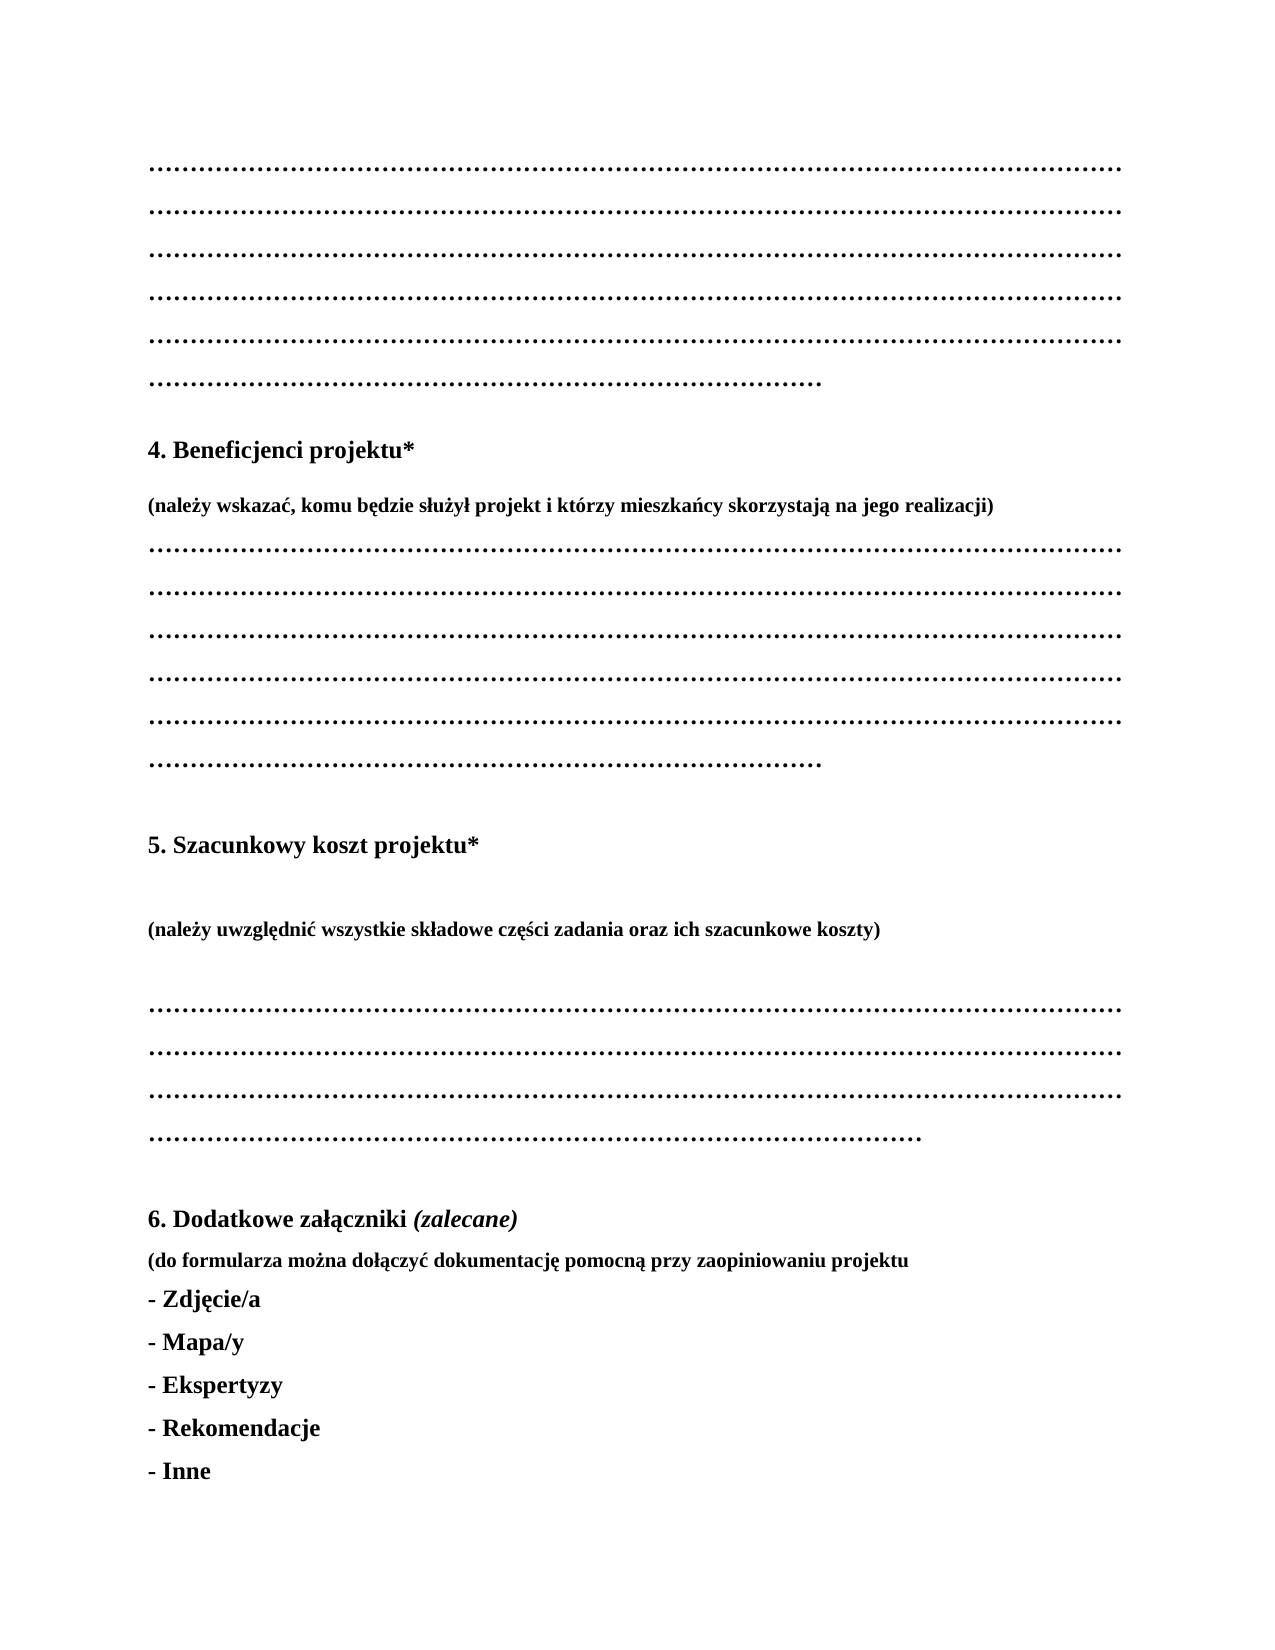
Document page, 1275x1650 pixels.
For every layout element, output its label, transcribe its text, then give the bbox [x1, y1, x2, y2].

text (należy uwzględnić wszystkie składowe części zadania oraz ich szacunkowe koszty) [148, 917, 1127, 941]
text (do formularza można dołączyć dokumentację pomocną przy zaopiniowaniu projektu [148, 1248, 1127, 1272]
text - Inne [148, 1456, 1127, 1485]
text - Mapa/y [148, 1327, 1127, 1356]
text (należy wskazać, komu będzie służył projekt i którzy mieszkańcy skorzystają na jego realizacji) [148, 493, 1127, 517]
text 4. Beneficjenci projektu* [148, 435, 1127, 464]
text 6. Dodatkowe załączniki (zalecane) [148, 1204, 1127, 1233]
text ………………………………………………………………………………………………………………………………………………………………………………………………………………………………………………………………………………………………………………………………………………………………………………………………………… [148, 989, 1127, 1147]
text 5. Szacunkowy koszt projektu* [148, 831, 1127, 859]
text - Ekspertyzy [148, 1370, 1127, 1399]
text - Zdjęcie/a [148, 1284, 1127, 1312]
text - Rekomendacje [148, 1413, 1127, 1442]
